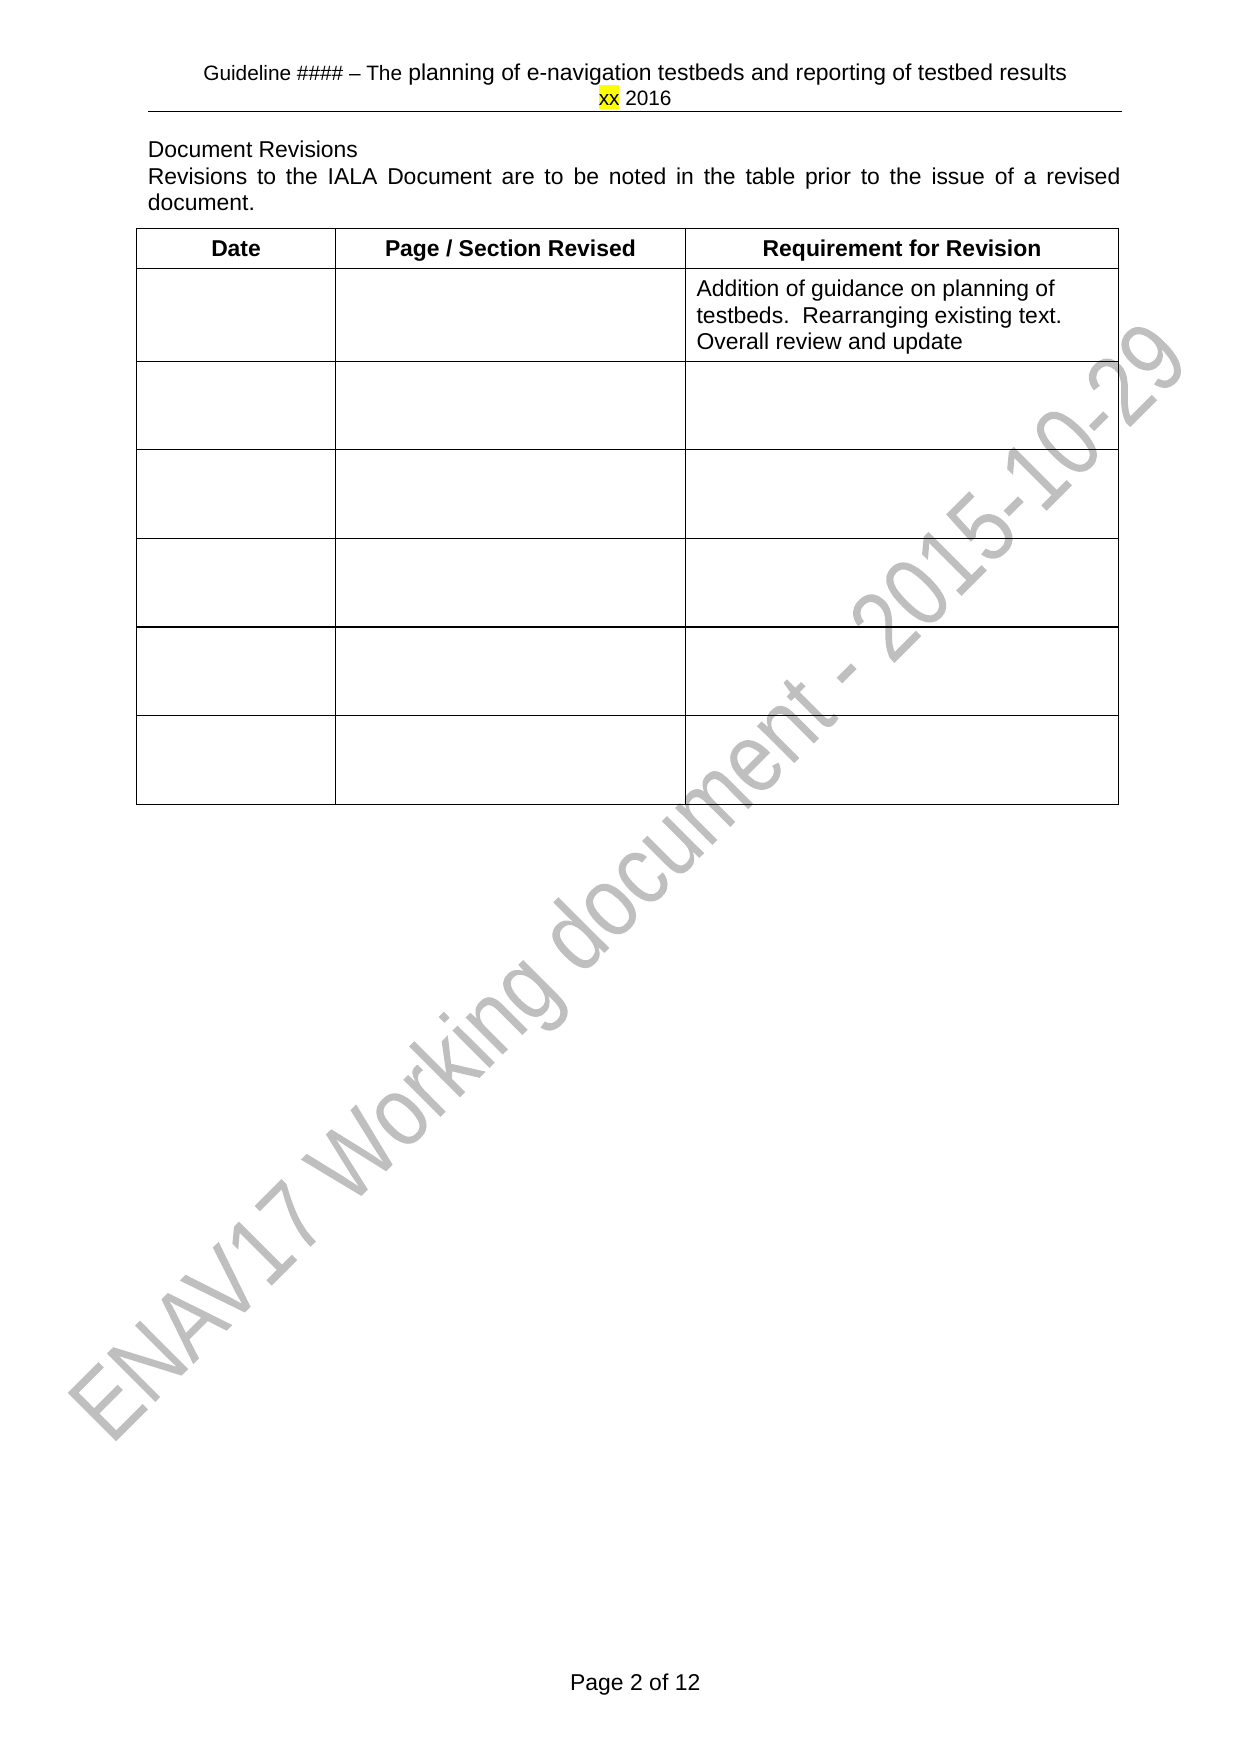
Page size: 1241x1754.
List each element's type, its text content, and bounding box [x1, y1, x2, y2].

table_header Page / Section Revised [336, 229, 685, 268]
text Revisions to the IALA Document are to be noted in the table prior to the issue of a revised document. [148, 163, 1122, 216]
table_cell [336, 539, 685, 626]
table_cell [137, 628, 335, 715]
table_cell [686, 450, 1118, 538]
table_cell [336, 269, 685, 361]
table_cell [336, 362, 685, 449]
table_header Requirement for Revision [686, 229, 1118, 268]
table_cell [137, 539, 335, 626]
table_cell [336, 450, 685, 538]
table_cell [686, 628, 1118, 715]
table_cell [686, 362, 1118, 449]
table_cell [137, 362, 335, 449]
title Document Revisions [148, 136, 1122, 163]
table_cell [137, 269, 335, 361]
table_cell [137, 450, 335, 538]
table_cell [686, 539, 1118, 626]
table_header Date [137, 229, 335, 268]
table_cell [336, 716, 685, 804]
table_cell [137, 716, 335, 804]
table_cell Addition of guidance on planning of testbeds. Rearranging existing text. Overall review and update [686, 269, 1118, 361]
table_cell [336, 628, 685, 715]
table_cell [686, 716, 1118, 804]
